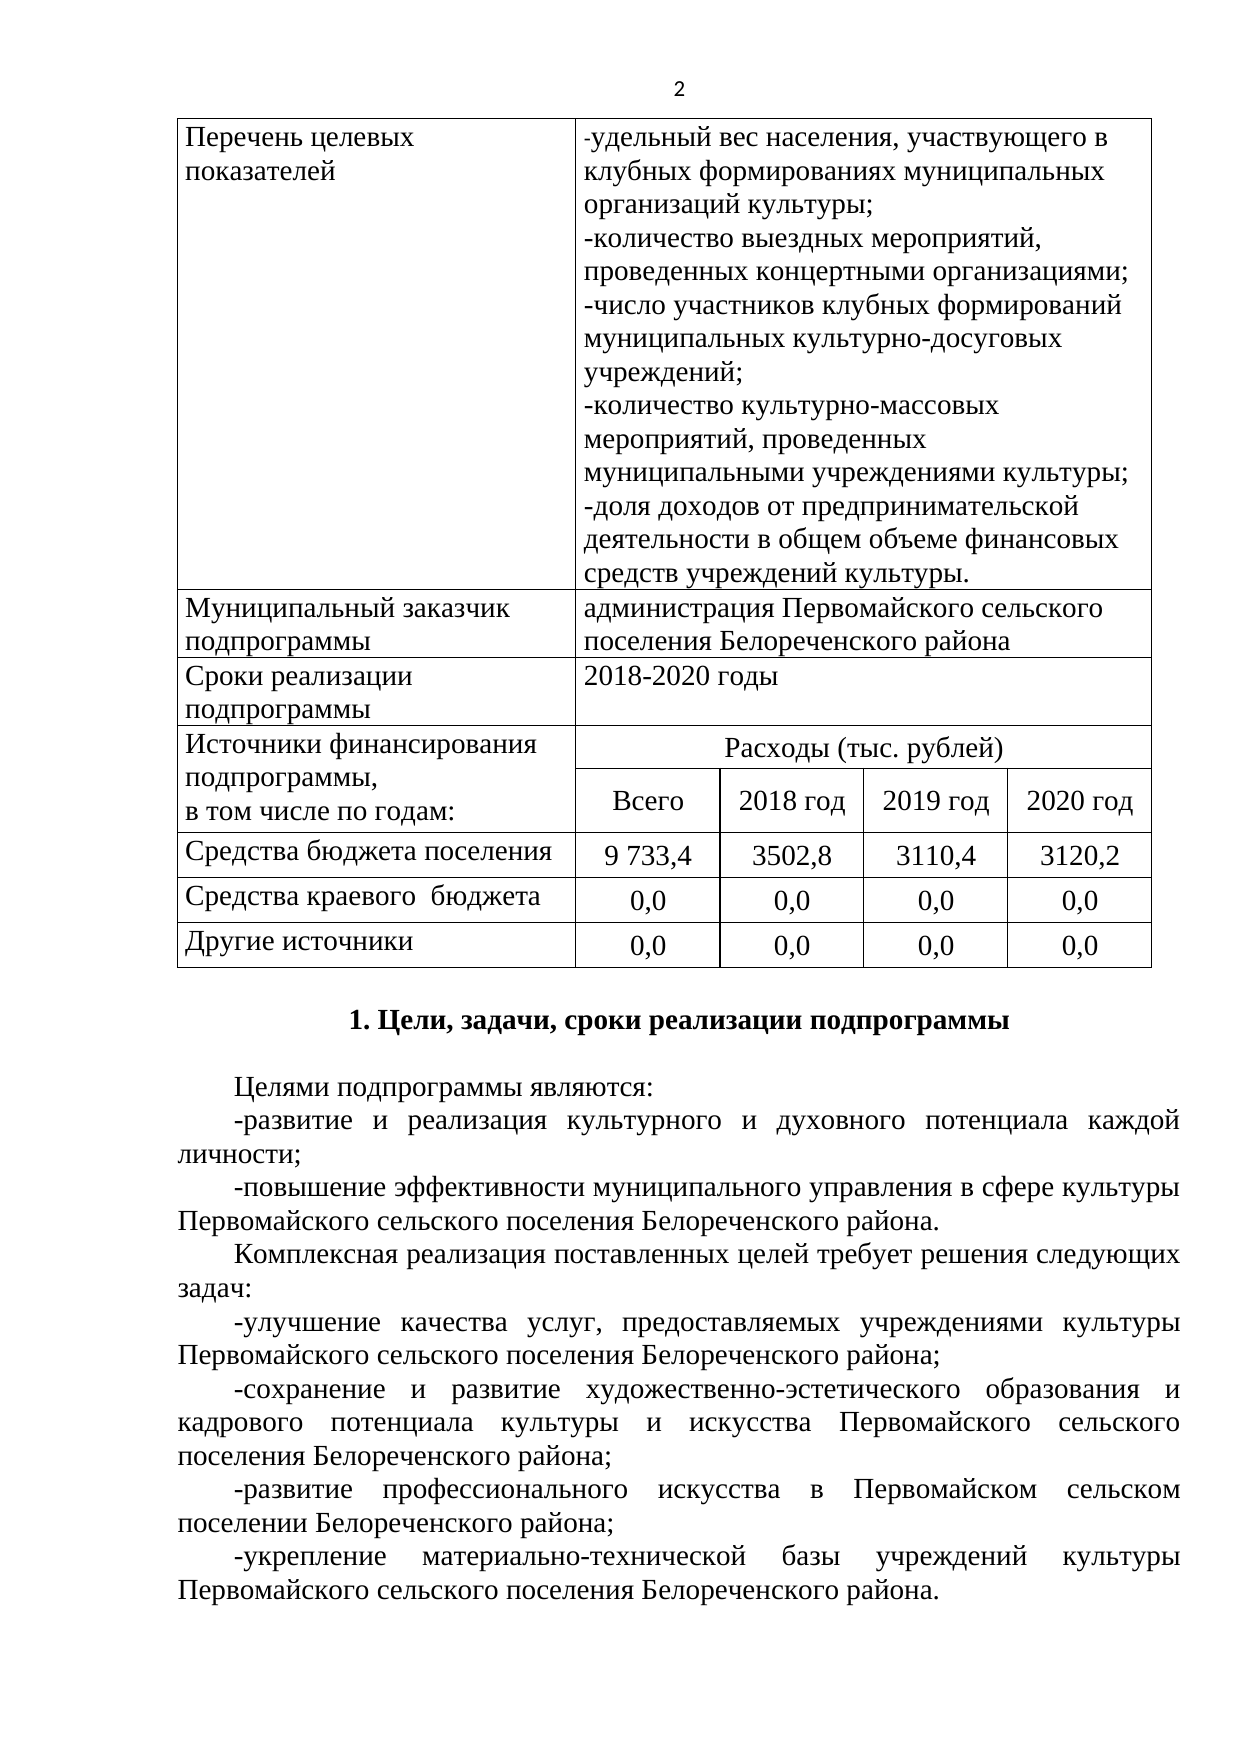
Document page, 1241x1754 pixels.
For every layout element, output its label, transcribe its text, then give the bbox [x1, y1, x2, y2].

table_cell -удельный вес населения, участвующего в клубных формированиях муниципальных организаций культуры; -количество выездных мероприятий, проведенных концертными организациями; -число участников клубных формирований муниципальных культурно-досуговых учреждений; -количество культурно-массовых мероприятий, проведенных муниципальными учреждениями культуры; -доля доходов от предпринимательской деятельности в общем объеме финансовых средств учреждений культуры. [576, 119, 1151, 589]
table_cell 3502,8 [721, 833, 863, 877]
table_cell 9 733,4 [576, 833, 719, 877]
text Целями подпрограммы являются: [177, 1069, 1181, 1102]
text -улучшение качества услуг, предоставляемых учреждениями культуры Первомайского сельского поселения Белореченского района; [177, 1304, 1181, 1371]
table_cell Муниципальный заказчик подпрограммы [178, 590, 575, 657]
table_cell администрация Первомайского сельского поселения Белореченского района [576, 590, 1151, 657]
table_cell 2018 год [721, 769, 863, 832]
table_cell 2018-2020 годы [576, 658, 1151, 725]
table_cell 0,0 [576, 878, 719, 922]
table_cell 0,0 [864, 923, 1007, 967]
table_cell Всего [576, 769, 719, 832]
table_cell 3120,2 [1008, 833, 1151, 877]
table_cell 0,0 [1008, 878, 1151, 922]
table_cell Перечень целевых показателей [178, 119, 575, 589]
text -укрепление материально-технической базы учреждений культуры Первомайского сельского поселения Белореченского района. [177, 1538, 1181, 1606]
text -повышение эффективности муниципального управления в сфере культуры Первомайского сельского поселения Белореченского района. [177, 1169, 1181, 1237]
table_cell Сроки реализации подпрограммы [178, 658, 575, 725]
table_cell 0,0 [721, 923, 863, 967]
table_cell Источники финансирования подпрограммы, в том числе по годам: [178, 726, 575, 832]
text -развитие профессионального искусства в Первомайском сельском поселении Белореченского района; [177, 1471, 1181, 1538]
text Комплексная реализация поставленных целей требует решения следующих задач: [177, 1237, 1181, 1304]
table_cell 2019 год [864, 769, 1007, 832]
text -развитие и реализация культурного и духовного потенциала каждой личности; [177, 1102, 1181, 1169]
table_cell 0,0 [721, 878, 863, 922]
table_cell Другие источники [178, 923, 575, 967]
text -сохранение и развитие художественно-эстетического образования и кадрового потенциала культуры и искусства Первомайского сельского поселения Белореченского района; [177, 1371, 1181, 1471]
table_cell 2020 год [1008, 769, 1151, 832]
table_cell Средства краевого бюджета [178, 878, 575, 922]
table_cell 0,0 [864, 878, 1007, 922]
text 1. Цели, задачи, сроки реализации подпрограммы [177, 1002, 1181, 1035]
table_cell Средства бюджета поселения [178, 833, 575, 877]
table_cell Расходы (тыс. рублей) [576, 726, 1151, 768]
table_cell 0,0 [576, 923, 719, 967]
table_cell 3110,4 [864, 833, 1007, 877]
table_cell 0,0 [1008, 923, 1151, 967]
